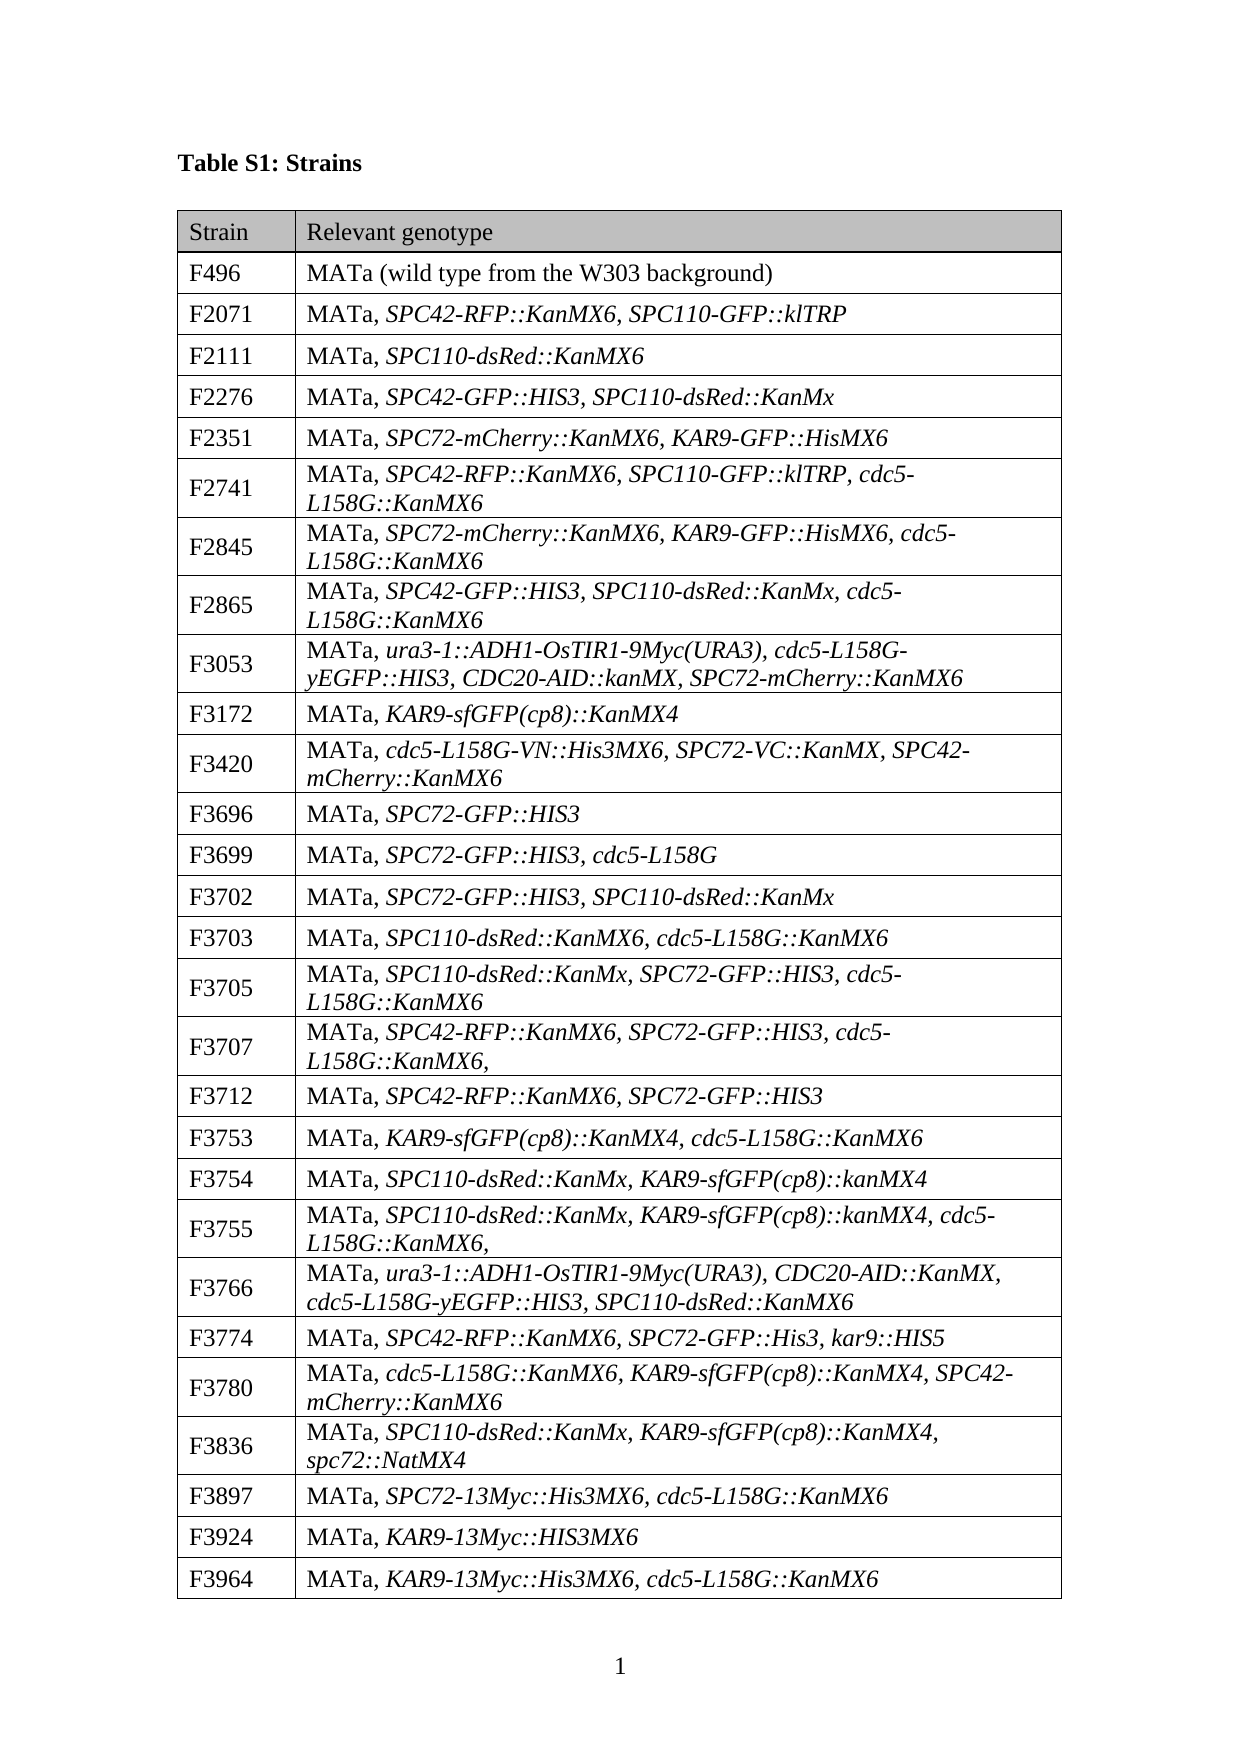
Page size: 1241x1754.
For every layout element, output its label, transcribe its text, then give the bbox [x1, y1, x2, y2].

table_cell MATa, SPC110-dsRed::KanMx, KAR9-sfGFP(cp8)::kanMX4 [296, 1159, 1061, 1199]
table_cell MATa, KAR9-sfGFP(cp8)::KanMX4 [296, 693, 1061, 734]
table_cell MATa, SPC110-dsRed::KanMx, KAR9-sfGFP(cp8)::kanMX4, cdc5-L158G::KanMX6, [296, 1200, 1061, 1257]
table_cell MATa, SPC110-dsRed::KanMX6, cdc5-L158G::KanMX6 [296, 917, 1061, 958]
table_header Strain [178, 211, 295, 251]
table_cell F3420 [178, 735, 295, 792]
table_cell MATa, ura3-1::ADH1-OsTIR1-9Myc(URA3), CDC20-AID::KanMX, cdc5-L158G-yEGFP::HIS3, SPC110-dsRed::KanMX6 [296, 1258, 1061, 1316]
table_cell MATa, KAR9-sfGFP(cp8)::KanMX4, cdc5-L158G::KanMX6 [296, 1117, 1061, 1157]
table_cell F3172 [178, 693, 295, 734]
table_cell F3754 [178, 1159, 295, 1199]
table_cell F2865 [178, 576, 295, 634]
table_cell F2741 [178, 459, 295, 517]
table_cell MATa, ura3-1::ADH1-OsTIR1-9Myc(URA3), cdc5-L158G-yEGFP::HIS3, CDC20-AID::kanMX, SPC72-mCherry::KanMX6 [296, 635, 1061, 692]
table_cell F3766 [178, 1258, 295, 1316]
table_cell F3703 [178, 917, 295, 958]
table_cell F3836 [178, 1417, 295, 1474]
table_cell F3053 [178, 635, 295, 692]
table_cell MATa, SPC42-RFP::KanMX6, SPC110-GFP::klTRP, cdc5-L158G::KanMX6 [296, 459, 1061, 517]
table_cell F3755 [178, 1200, 295, 1257]
table_cell MATa, cdc5-L158G::KanMX6, KAR9-sfGFP(cp8)::KanMX4, SPC42-mCherry::KanMX6 [296, 1358, 1061, 1416]
table_cell F3753 [178, 1117, 295, 1157]
table_cell F3780 [178, 1358, 295, 1416]
table_cell MATa, SPC72-GFP::HIS3, cdc5-L158G [296, 835, 1061, 875]
table_cell MATa, SPC42-RFP::KanMX6, SPC72-GFP::HIS3, cdc5-L158G::KanMX6, [296, 1017, 1061, 1075]
table_cell F3964 [178, 1558, 295, 1598]
table_cell F3696 [178, 793, 295, 833]
table_cell F3897 [178, 1475, 295, 1516]
table_cell F3924 [178, 1517, 295, 1557]
table_cell F2845 [178, 518, 295, 575]
table_cell MATa, SPC42-RFP::KanMX6, SPC72-GFP::HIS3 [296, 1076, 1061, 1116]
table_cell MATa, SPC72-GFP::HIS3, SPC110-dsRed::KanMx [296, 876, 1061, 916]
table_cell MATa, SPC72-GFP::HIS3 [296, 793, 1061, 833]
table_cell F3774 [178, 1317, 295, 1357]
table_cell F3702 [178, 876, 295, 916]
table_cell MATa, SPC72-mCherry::KanMX6, KAR9-GFP::HisMX6 [296, 418, 1061, 458]
table_cell F496 [178, 253, 295, 293]
table_cell MATa, SPC72-mCherry::KanMX6, KAR9-GFP::HisMX6, cdc5-L158G::KanMX6 [296, 518, 1061, 575]
text Table S1: Strains [177, 148, 1063, 176]
table_cell MATa, SPC42-RFP::KanMX6, SPC110-GFP::klTRP [296, 294, 1061, 334]
table_cell F3707 [178, 1017, 295, 1075]
table_cell MATa (wild type from the W303 background) [296, 253, 1061, 293]
table_cell F2351 [178, 418, 295, 458]
table_cell F3699 [178, 835, 295, 875]
table_cell MATa, cdc5-L158G-VN::His3MX6, SPC72-VC::KanMX, SPC42-mCherry::KanMX6 [296, 735, 1061, 792]
table_cell MATa, SPC110-dsRed::KanMx, KAR9-sfGFP(cp8)::KanMX4, spc72::NatMX4 [296, 1417, 1061, 1474]
table_cell MATa, SPC72-13Myc::His3MX6, cdc5-L158G::KanMX6 [296, 1475, 1061, 1516]
table_cell MATa, SPC42-GFP::HIS3, SPC110-dsRed::KanMx, cdc5-L158G::KanMX6 [296, 576, 1061, 634]
table_cell F3712 [178, 1076, 295, 1116]
table_cell MATa, KAR9-13Myc::His3MX6, cdc5-L158G::KanMX6 [296, 1558, 1061, 1598]
table_cell MATa, SPC42-GFP::HIS3, SPC110-dsRed::KanMx [296, 376, 1061, 417]
table_cell F2276 [178, 376, 295, 417]
table_cell F2071 [178, 294, 295, 334]
table_cell MATa, SPC42-RFP::KanMX6, SPC72-GFP::His3, kar9::HIS5 [296, 1317, 1061, 1357]
table_cell MATa, SPC110-dsRed::KanMX6 [296, 335, 1061, 375]
table_header Relevant genotype [296, 211, 1061, 251]
table_cell MATa, SPC110-dsRed::KanMx, SPC72-GFP::HIS3, cdc5-L158G::KanMX6 [296, 959, 1061, 1016]
table_cell F3705 [178, 959, 295, 1016]
table_cell F2111 [178, 335, 295, 375]
table_cell MATa, KAR9-13Myc::HIS3MX6 [296, 1517, 1061, 1557]
